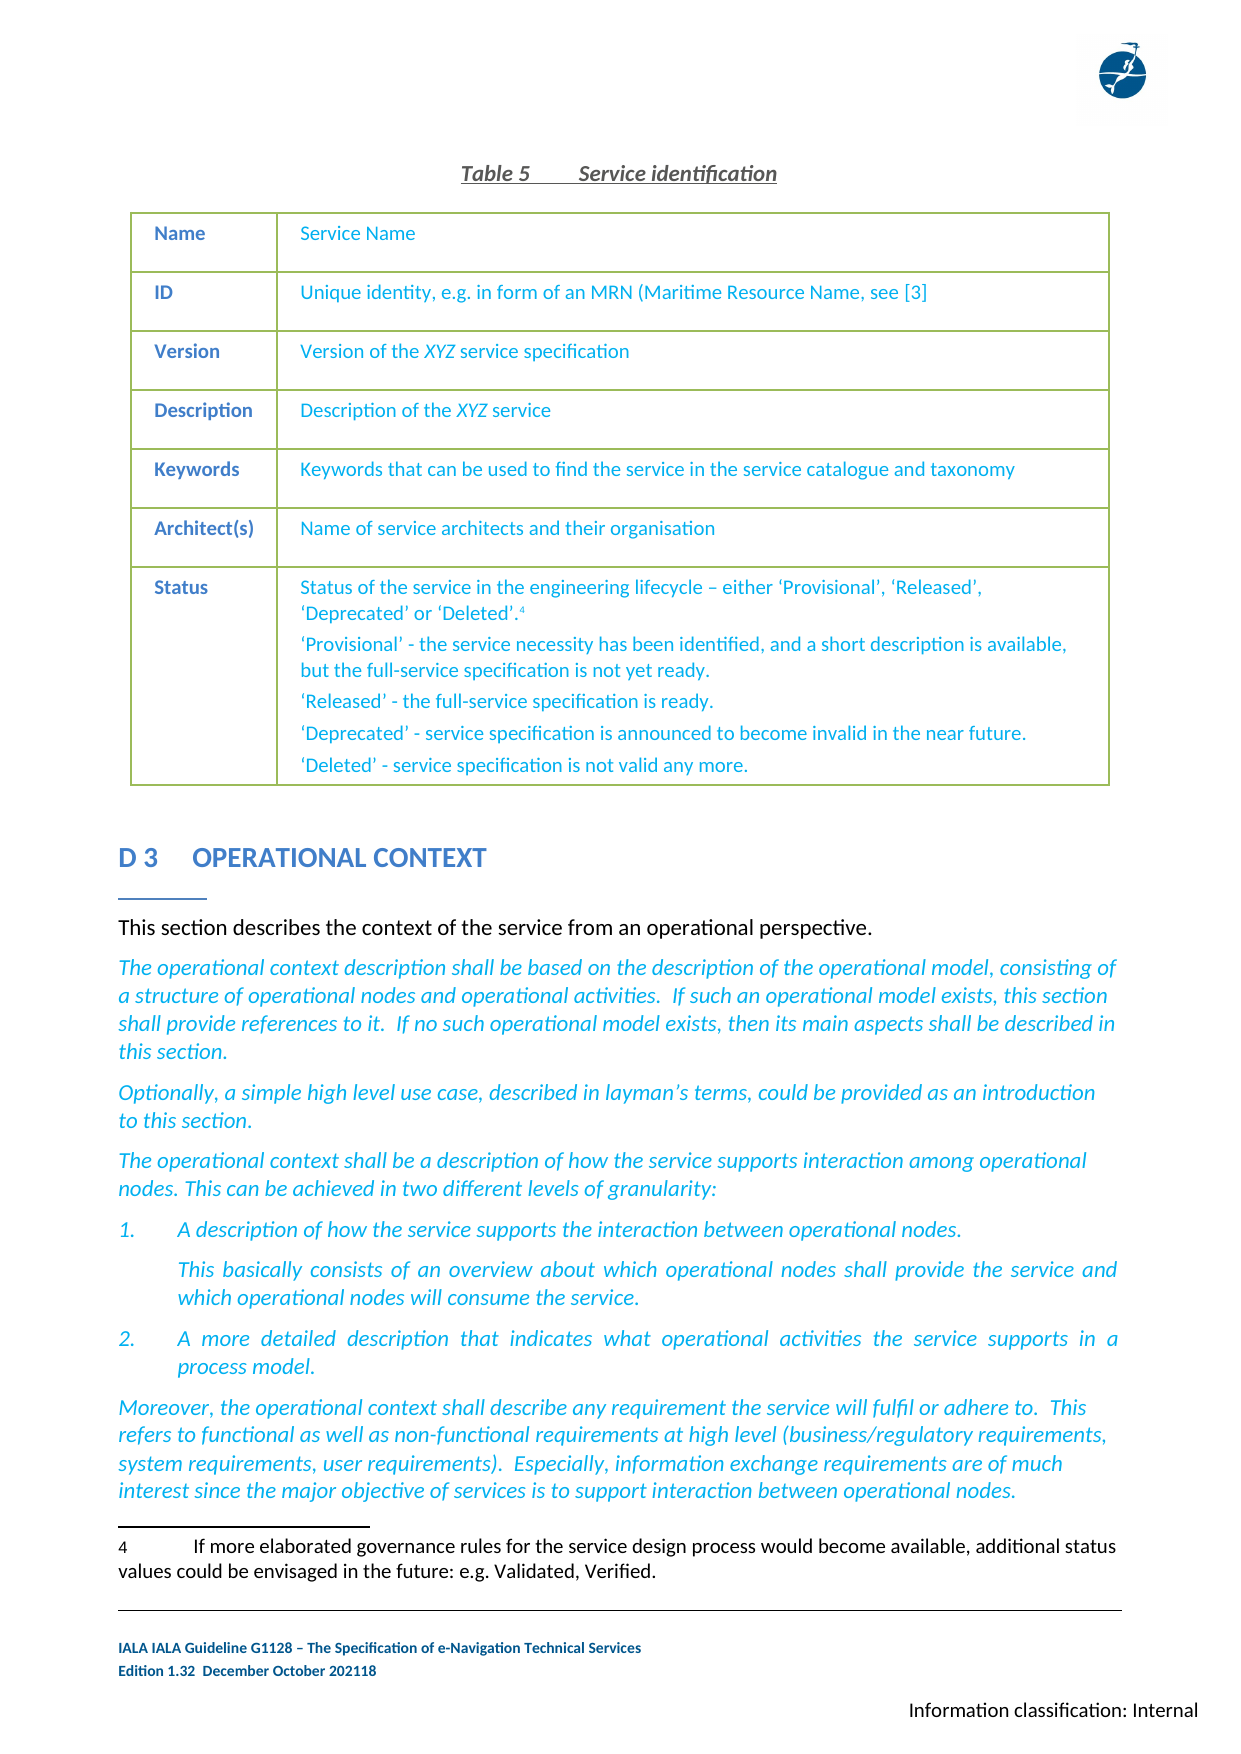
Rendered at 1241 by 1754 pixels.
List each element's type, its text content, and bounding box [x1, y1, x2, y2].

table_cell Status [132, 568, 276, 783]
table_header Name [132, 214, 276, 271]
table_cell Description [132, 391, 276, 448]
list This basically consists of an overview about which operational nodes shall provide the service and which operational nodes will consume the service. [177, 1256, 1122, 1312]
table_cell Architect(s) [132, 509, 276, 566]
list A more detailed description that indicates what operational activities the service supports in a process model. [118, 1324, 1122, 1380]
text OPERATIONAL CONTEXT [118, 839, 1122, 874]
text Optionally, a simple high level use case, described in layman’s terms, could be provided as an introduction to this section. [118, 1078, 1122, 1134]
picture [1076, 34, 1169, 126]
table_cell Version of the XYZ service specification [278, 332, 1108, 389]
table_cell ID [132, 273, 276, 330]
table_cell Name of service architects and their organisation [278, 509, 1108, 566]
picture [922, 286, 926, 302]
text Moreover, the operational context shall describe any requirement the service will fulfil or adhere to. This refers to functional as well as non-functional requirements at high level (business/regulatory requirements, system requirements, user requirements). Especially, information exchange requirements are of much interest since the major objective of services is to support interaction between operational nodes. [118, 1393, 1122, 1505]
table_cell Keywords that can be used to find the service in the service catalogue and taxonomy [278, 450, 1108, 507]
text The operational context shall be a description of how the service supports interaction among operational nodes. This can be achieved in two different levels of granularity: [118, 1146, 1122, 1202]
text This section describes the context of the service from an operational perspective. [118, 913, 1122, 941]
table_cell Unique identity, e.g. in form of an MRN (Maritime Resource Name, see [3] [278, 273, 1108, 330]
table_cell Description of the XYZ service [278, 391, 1108, 448]
table_header Service Name [278, 214, 1108, 271]
list A description of how the service supports the interaction between operational nodes. [118, 1215, 1122, 1243]
table_cell Keywords [132, 450, 276, 507]
text Service identification [118, 159, 1122, 187]
table_cell Status of the service in the engineering lifecycle – either ‘Provisional’, ‘Released’, ‘Deprecated’ or ‘Deleted’. ‘Provisional’ - the service necessity has been identified, and a short description is available, but the full-service specification is not yet ready. ‘Released’ - the full-service specification is ready. ‘Deprecated’ - service specification is announced to become invalid in the near future. ‘Deleted’ - service specification is not valid any more. [278, 568, 1108, 783]
table_cell Version [132, 332, 276, 389]
text The operational context description shall be based on the description of the operational model, consisting of a structure of operational nodes and operational activities. If such an operational model exists, this section shall provide references to it. If no such operational model exists, then its main aspects shall be described in this section. [118, 953, 1122, 1065]
